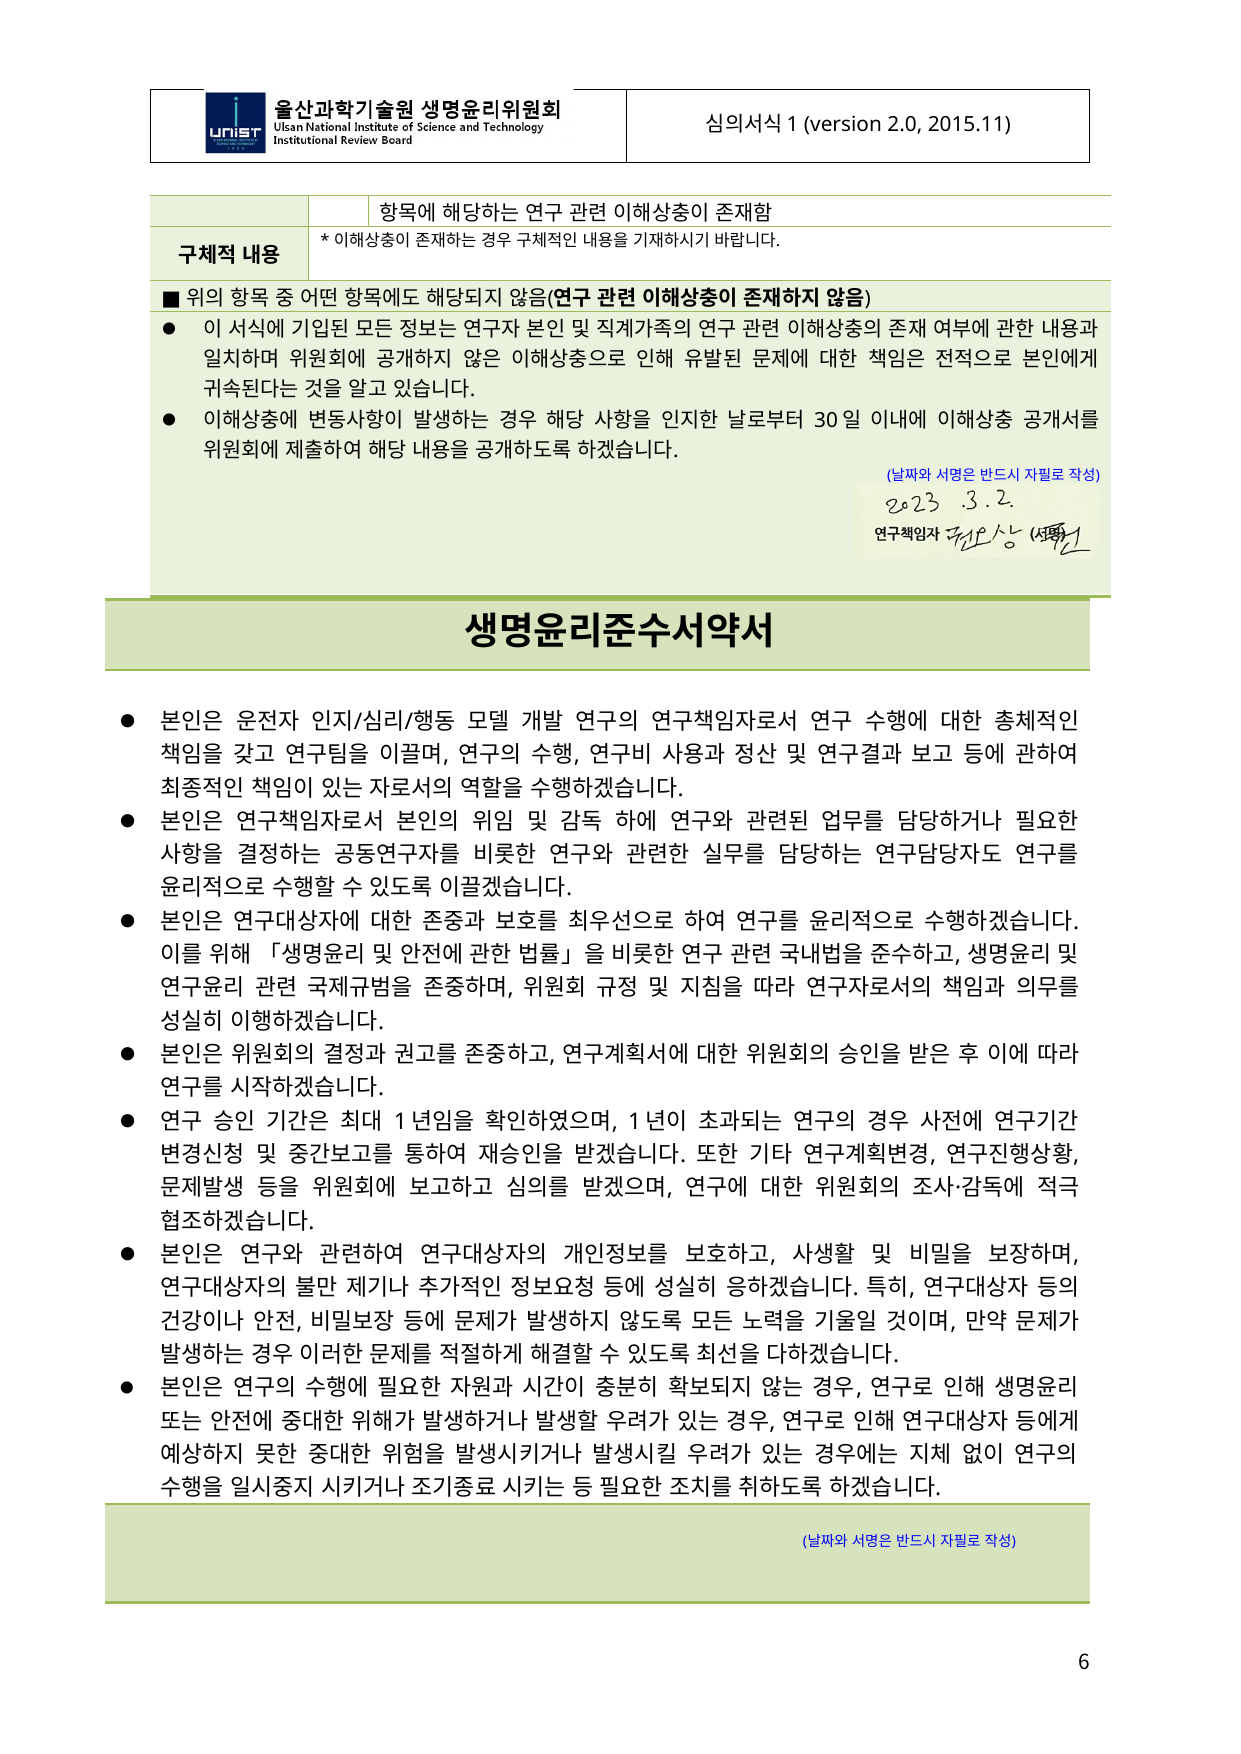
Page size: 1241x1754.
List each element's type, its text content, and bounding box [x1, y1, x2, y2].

table_cell □ [309, 196, 368, 226]
table_header 생명윤리준수서약서 [105, 601, 1090, 669]
table_cell 이 서식에 기입된 모든 정보는 연구자 본인 및 직계가족의 연구 관련 이해상충의 존재 여부에 관한 내용과 일치하며 위원회에 공개하지 않은 이해상충으로 인해 유발된 문제에 대한 책임은 전적으로 본인에게 귀속된다는 것을 알고 있습니다. 이해상충에 변동사항이 발생하는 경우 해당 사항을 인지한 날로부터 30일 이내에 이해상충 공개서를 위원회에 제출하여 해당 내용을 공개하도록 하겠습니다. (날짜와 서명은 반드시 자필로 작성) [150, 312, 1111, 594]
table_cell * 이해상충이 존재하는 경우 구체적인 내용을 기재하시기 바랍니다. [309, 227, 1111, 280]
picture [203, 89, 574, 155]
table_cell (날짜와 서명은 반드시 자필로 작성) [105, 1505, 1090, 1601]
table_cell ■ 위의 항목 중 어떤 항목에도 해당되지 않음(연구 관련 이해상충이 존재하지 않음) [150, 281, 1111, 311]
table_cell 연구자의 배우자(사실상의 배우자 포함), 부모(배우자의 부모 포함), 자녀에게 위의 항목에 해당하는 연구 관련 이해상충이 존재함 [369, 196, 1111, 226]
table_cell 본인은 운전자 인지/심리/행동 모델 개발 연구의 연구책임자로서 연구 수행에 대한 총체적인 책임을 갖고 연구팀을 이끌며, 연구의 수행, 연구비 사용과 정산 및 연구결과 보고 등에 관하여 최종적인 책임이 있는 자로서의 역할을 수행하겠습니다. 본인은 연구책임자로서 본인의 위임 및 감독 하에 연구와 관련된 업무를 담당하거나 필요한 사항을 결정하는 공동연구자를 비롯한 연구와 관련한 실무를 담당하는 연구담당자도 연구를 윤리적으로 수행할 수 있도록 이끌겠습니다. 본인은 연구대상자에 대한 존중과 보호를 최우선으로 하여 연구를 윤리적으로 수행하겠습니다. 이를 위해 「생명윤리 및 안전에 관한 법률」을 비롯한 연구 관련 국내법을 준수하고, 생명윤리 및 연구윤리 관련 국제규범을 존중하며, 위원회 규정 및 지침을 따라 연구자로서의 책임과 의무를 성실히 이행하겠습니다. 본인은 위원회의 결정과 권고를 존중하고, 연구계획서에 대한 위원회의 승인을 받은 후 이에 따라 연구를 시작하겠습니다. 연구 승인 기간은 최대 1년임을 확인하였으며, 1년이 초과되는 연구의 경우 사전에 연구기간 변경신청 및 중간보고를 통하여 재승인을 받겠습니다. 또한 기타 연구계획변경, 연구진행상황, 문제발생 등을 위원회에 보고하고 심의를 받겠으며, 연구에 대한 위원회의 조사·감독에 적극 협조하겠습니다. 본인은 연구와 관련하여 연구대상자의 개인정보를 보호하고, 사생활 및 비밀을 보장하며, 연구대상자의 불만 제기나 추가적인 정보요청 등에 성실히 응하겠습니다. 특히, 연구대상자 등의 건강이나 안전, 비밀보장 등에 문제가 발생하지 않도록 모든 노력을 기울일 것이며, 만약 문제가 발생하는 경우 이러한 문제를 적절하게 해결할 수 있도록 최선을 다하겠습니다. 본인은 연구의 수행에 필요한 자원과 시간이 충분히 확보되지 않는 경우, 연구로 인해 생명윤리 또는 안전에 중대한 위해가 발생하거나 발생할 우려가 있는 경우, 연구로 인해 연구대상자 등에게 예상하지 못한 중대한 위험을 발생시키거나 발생시킬 우려가 있는 경우에는 지체 없이 연구의 수행을 일시중지 시키거나 조기종료 시키는 등 필요한 조치를 취하도록 하겠습니다. [105, 671, 1090, 1502]
picture [853, 484, 1100, 558]
table_cell 구체적 내용 [150, 227, 308, 280]
